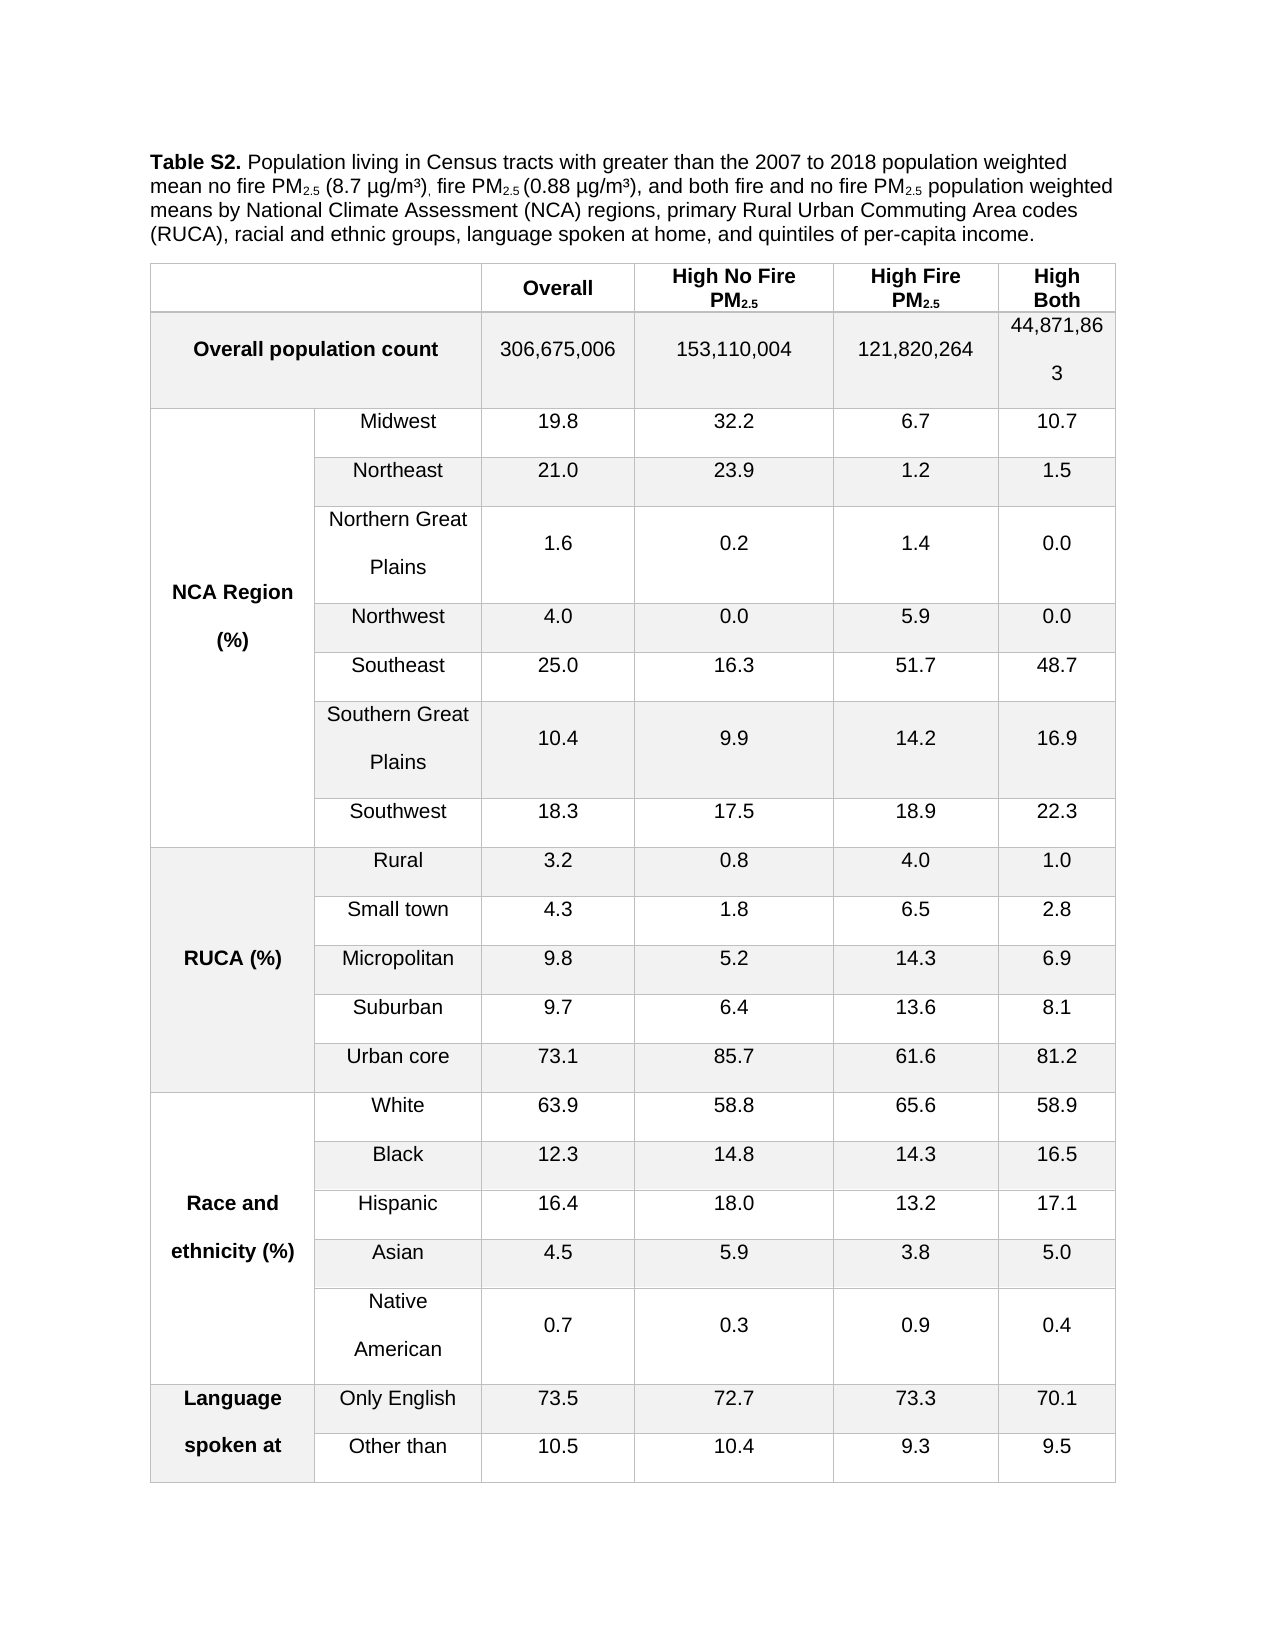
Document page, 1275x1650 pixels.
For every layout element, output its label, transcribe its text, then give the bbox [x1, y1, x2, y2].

table_cell 14.3 [834, 946, 998, 994]
table_cell RUCA (%) [151, 848, 314, 1092]
table_cell 13.6 [834, 995, 998, 1043]
table_cell 6.5 [834, 897, 998, 945]
table_cell 58.8 [635, 1093, 833, 1141]
table_cell 153,110,004 [635, 313, 833, 408]
table_cell 3.2 [482, 848, 634, 896]
table_cell 1.6 [482, 507, 634, 603]
table_cell Rural [315, 848, 481, 896]
table_cell 5.2 [635, 946, 833, 994]
table_cell 9.7 [482, 995, 634, 1043]
table_cell 5.9 [635, 1240, 833, 1287]
table_cell 0.3 [635, 1289, 833, 1384]
table_header Overall [482, 264, 634, 311]
table_cell 10.7 [999, 409, 1115, 457]
table_cell 121,820,264 [834, 313, 998, 408]
table_cell 23.9 [635, 458, 833, 506]
table_cell 0.0 [999, 507, 1115, 603]
table_cell White [315, 1093, 481, 1141]
table_cell 14.3 [834, 1142, 998, 1189]
table_cell 5.0 [999, 1240, 1115, 1287]
table_cell 58.9 [999, 1093, 1115, 1141]
table_cell 63.9 [482, 1093, 634, 1141]
table_cell 18.9 [834, 799, 998, 847]
table_cell 1.2 [834, 458, 998, 506]
table_cell Hispanic [315, 1191, 481, 1238]
table_cell 25.0 [482, 653, 634, 701]
table_cell Asian [315, 1240, 481, 1287]
table_cell 1.0 [999, 848, 1115, 896]
table_cell 18.3 [482, 799, 634, 847]
table_cell Southern Great Plains [315, 702, 481, 798]
table_cell 3.8 [834, 1240, 998, 1287]
table_cell 0.8 [635, 848, 833, 896]
table_cell 0.7 [482, 1289, 634, 1384]
table_cell 12.3 [482, 1142, 634, 1189]
table_cell 73.3 [834, 1385, 998, 1433]
table_cell 17.5 [635, 799, 833, 847]
table_cell 0.4 [999, 1289, 1115, 1384]
table_cell Suburban [315, 995, 481, 1043]
table_cell Overall population count [151, 313, 481, 408]
table_cell 81.2 [999, 1044, 1115, 1092]
table_cell 51.7 [834, 653, 998, 701]
table_cell 19.8 [482, 409, 634, 457]
table_cell 70.1 [999, 1385, 1115, 1433]
table_cell Southeast [315, 653, 481, 701]
table_cell Only English [315, 1385, 481, 1433]
table_cell Northeast [315, 458, 481, 506]
table_cell 72.7 [635, 1385, 833, 1433]
table_cell Southwest [315, 799, 481, 847]
table_header High No Fire PM2.5 [635, 264, 833, 311]
table_cell 17.1 [999, 1191, 1115, 1238]
table_cell 22.3 [999, 799, 1115, 847]
table_cell 16.9 [999, 702, 1115, 798]
table_cell Northwest [315, 604, 481, 652]
table_cell 2.8 [999, 897, 1115, 945]
table_cell 0.2 [635, 507, 833, 603]
table_cell NCA Region (%) [151, 409, 314, 847]
table_cell 5.9 [834, 604, 998, 652]
table_cell 1.5 [999, 458, 1115, 506]
table_cell 1.8 [635, 897, 833, 945]
table_cell 306,675,006 [482, 313, 634, 408]
table_cell Micropolitan [315, 946, 481, 994]
table_cell 4.0 [834, 848, 998, 896]
table_cell 6.9 [999, 946, 1115, 994]
table_cell 6.7 [834, 409, 998, 457]
table_cell 6.4 [635, 995, 833, 1043]
table_cell Urban core [315, 1044, 481, 1092]
table_cell 1.4 [834, 507, 998, 603]
table_cell 4.3 [482, 897, 634, 945]
table_cell Northern Great Plains [315, 507, 481, 603]
table_cell 4.5 [482, 1240, 634, 1287]
table_cell 73.5 [482, 1385, 634, 1433]
table_cell Race and ethnicity (%) [151, 1093, 314, 1384]
text Table S2. Population living in Census tracts with greater than the 2007 to 2018 population weighted mean no fire PM2.5 (8.7 µg/m³), fire PM2.5 (0.88 µg/m³), and both fire and no fire PM2.5 population weighted means by National Climate Assessment (NCA) regions, primary Rural Urban Commuting Area codes (RUCA), racial and ethnic groups, language spoken at home, and quintiles of per-capita income. [150, 150, 1125, 246]
table_cell 16.5 [999, 1142, 1115, 1189]
table_cell 44,871,863 [999, 313, 1115, 408]
table_header [151, 264, 481, 311]
table_cell 9.3 [834, 1434, 998, 1482]
table_cell 13.2 [834, 1191, 998, 1238]
table_cell 0.9 [834, 1289, 998, 1384]
table_cell 73.1 [482, 1044, 634, 1092]
table_cell 16.4 [482, 1191, 634, 1238]
table_cell Black [315, 1142, 481, 1189]
table_cell 0.0 [635, 604, 833, 652]
table_cell 14.8 [635, 1142, 833, 1189]
table_cell 10.4 [482, 702, 634, 798]
table_cell 16.3 [635, 653, 833, 701]
table_cell 8.1 [999, 995, 1115, 1043]
table_cell 0.0 [999, 604, 1115, 652]
table_cell 14.2 [834, 702, 998, 798]
table_cell Small town [315, 897, 481, 945]
table_cell 21.0 [482, 458, 634, 506]
table_cell 9.8 [482, 946, 634, 994]
table_cell 85.7 [635, 1044, 833, 1092]
table_cell 10.5 [482, 1434, 634, 1482]
table_cell Native American [315, 1289, 481, 1384]
table_cell 10.4 [635, 1434, 833, 1482]
table_cell 61.6 [834, 1044, 998, 1092]
table_cell 18.0 [635, 1191, 833, 1238]
table_cell 4.0 [482, 604, 634, 652]
table_header High Fire PM2.5 [834, 264, 998, 311]
table_cell Midwest [315, 409, 481, 457]
table_header High Both [999, 264, 1115, 311]
table_cell 65.6 [834, 1093, 998, 1141]
table_cell Language spoken at home (%) [151, 1385, 314, 1482]
table_cell 9.5 [999, 1434, 1115, 1482]
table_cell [315, 1434, 481, 1482]
table_cell 9.9 [635, 702, 833, 798]
table_cell 32.2 [635, 409, 833, 457]
table_cell 48.7 [999, 653, 1115, 701]
